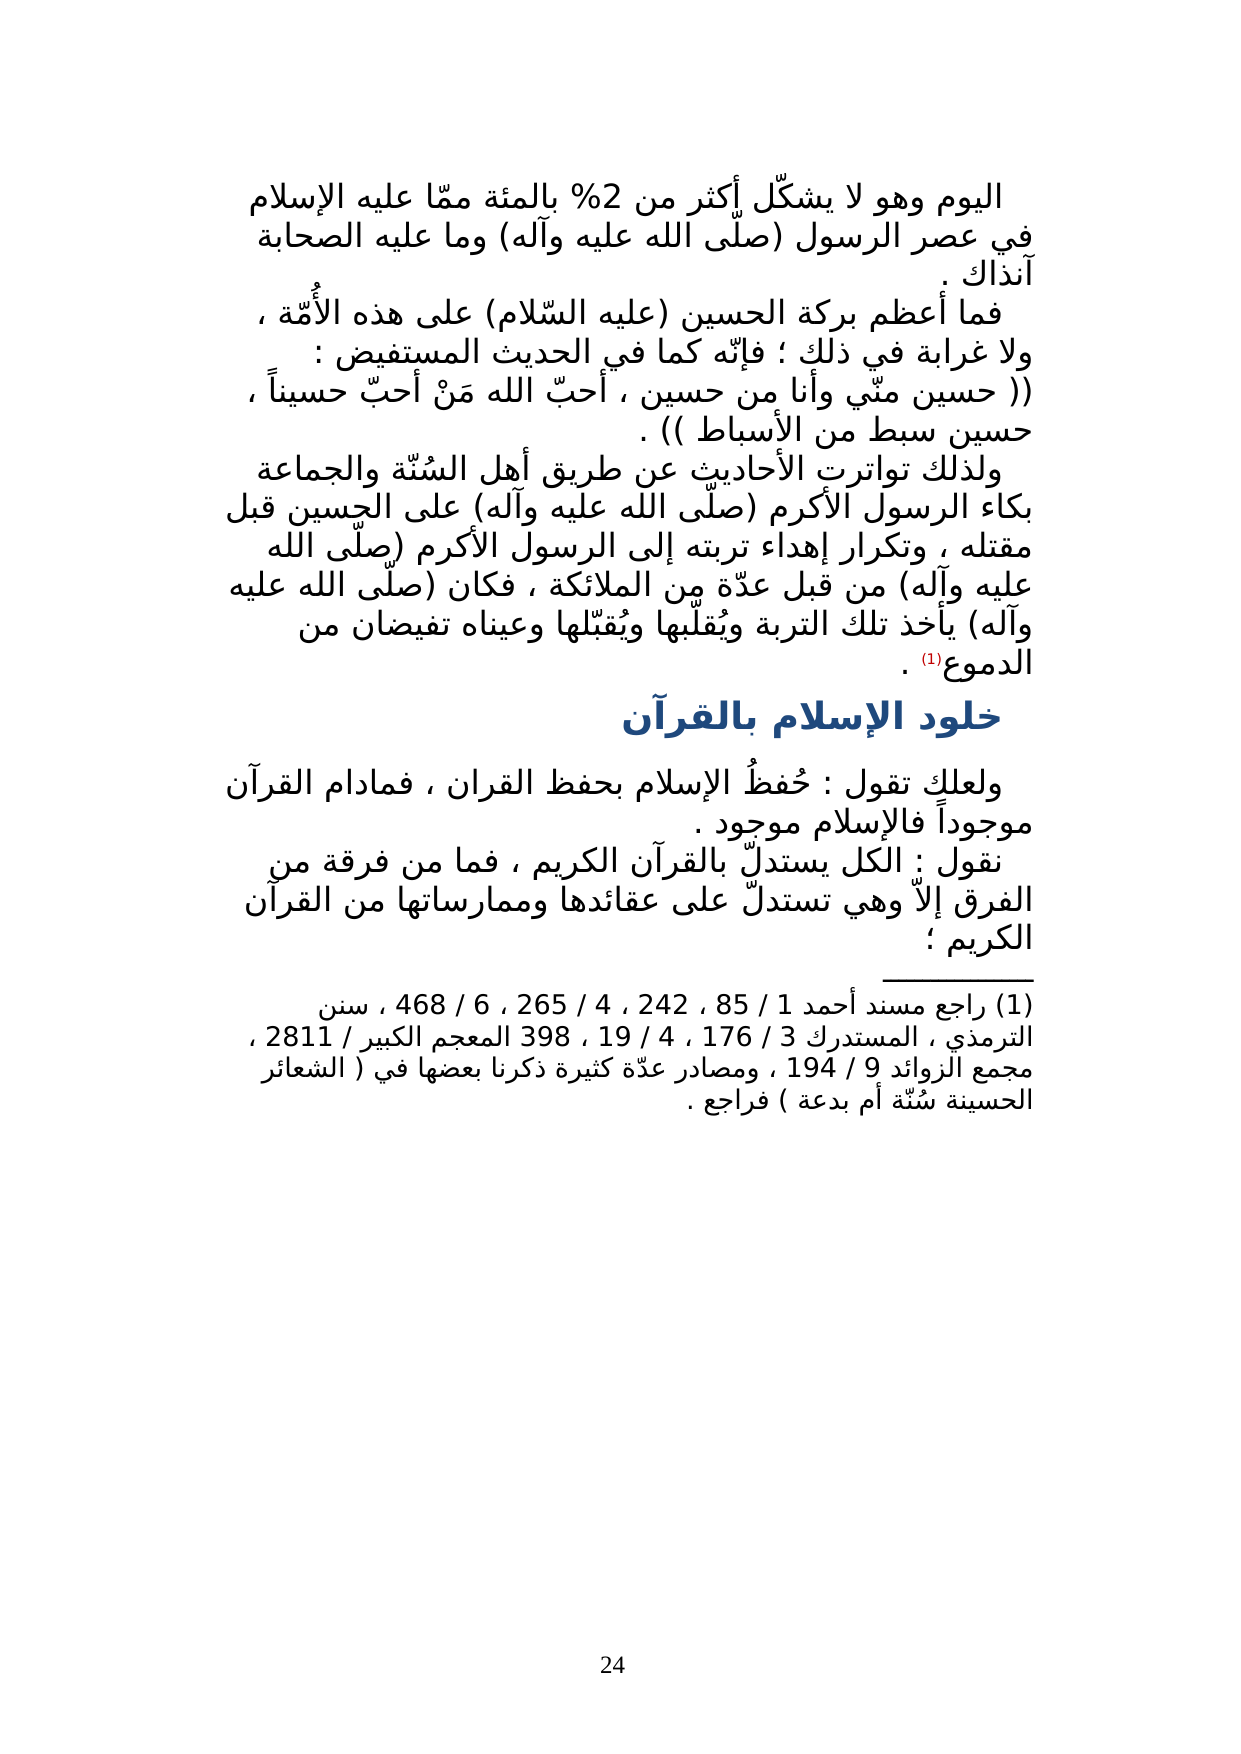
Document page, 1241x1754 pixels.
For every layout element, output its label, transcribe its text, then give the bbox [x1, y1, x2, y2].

text فما أعظم بركة الحسين (عليه السّلام) على هذه الأُمّة ، ولا غرابة في ذلك ؛ فإنّه كما في الحديث المستفيض : (( حسين منّي وأنا من حسين ، أحبّ الله مَنْ أحبّ حسيناً ، حسين سبط من الأسباط )) . [222, 294, 1033, 449]
text اليوم وهو لا يشكّل أكثر من 2% بالمئة ممّا عليه الإسلام في عصر الرسول (صلّى الله عليه وآله) وما عليه الصحابة آنذاك . [222, 177, 1033, 294]
subtitle خلود الإسلام بالقرآن [222, 695, 1033, 738]
text ولذلك تواترت الأحاديث عن طريق أهل السُنّة والجماعة بكاء الرسول الأكرم (صلّى الله عليه وآله) على الحسين قبل مقتله ، وتكرار إهداء تربته إلى الرسول الأكرم (صلّى الله عليه وآله) من قبل عدّة من الملائكة ، فكان (صلّى الله عليه وآله) يأخذ تلك التربة ويُقلّبها ويُقبّلها وعيناه تفيضان من الدموع(1) . [222, 449, 1033, 682]
text ـــــــــــــــــــ [222, 958, 1033, 989]
text (1) راجع مسند أحمد 1 / 85 ، 242 ، 4 / 265 ، 6 / 468 ، سنن الترمذي ، المستدرك 3 / 176 ، 4 / 19 ، 398 المعجم الكبير / 2811 ، مجمع الزوائد 9 / 194 ، ومصادر عدّة كثيرة ذكرنا بعضها في ( الشعائر الحسينة سُنّة أم بدعة ) فراجع . [222, 989, 1033, 1116]
text ولعلك تقول : حُفظُ الإسلام بحفظ القران ، فمادام القرآن موجوداً فالإسلام موجود . [222, 763, 1033, 841]
text نقول : الكل يستدلّ بالقرآن الكريم ، فما من فرقة من الفرق إلاّ وهي تستدلّ على عقائدها وممارساتها من القرآن الكريم ؛ [222, 841, 1033, 958]
